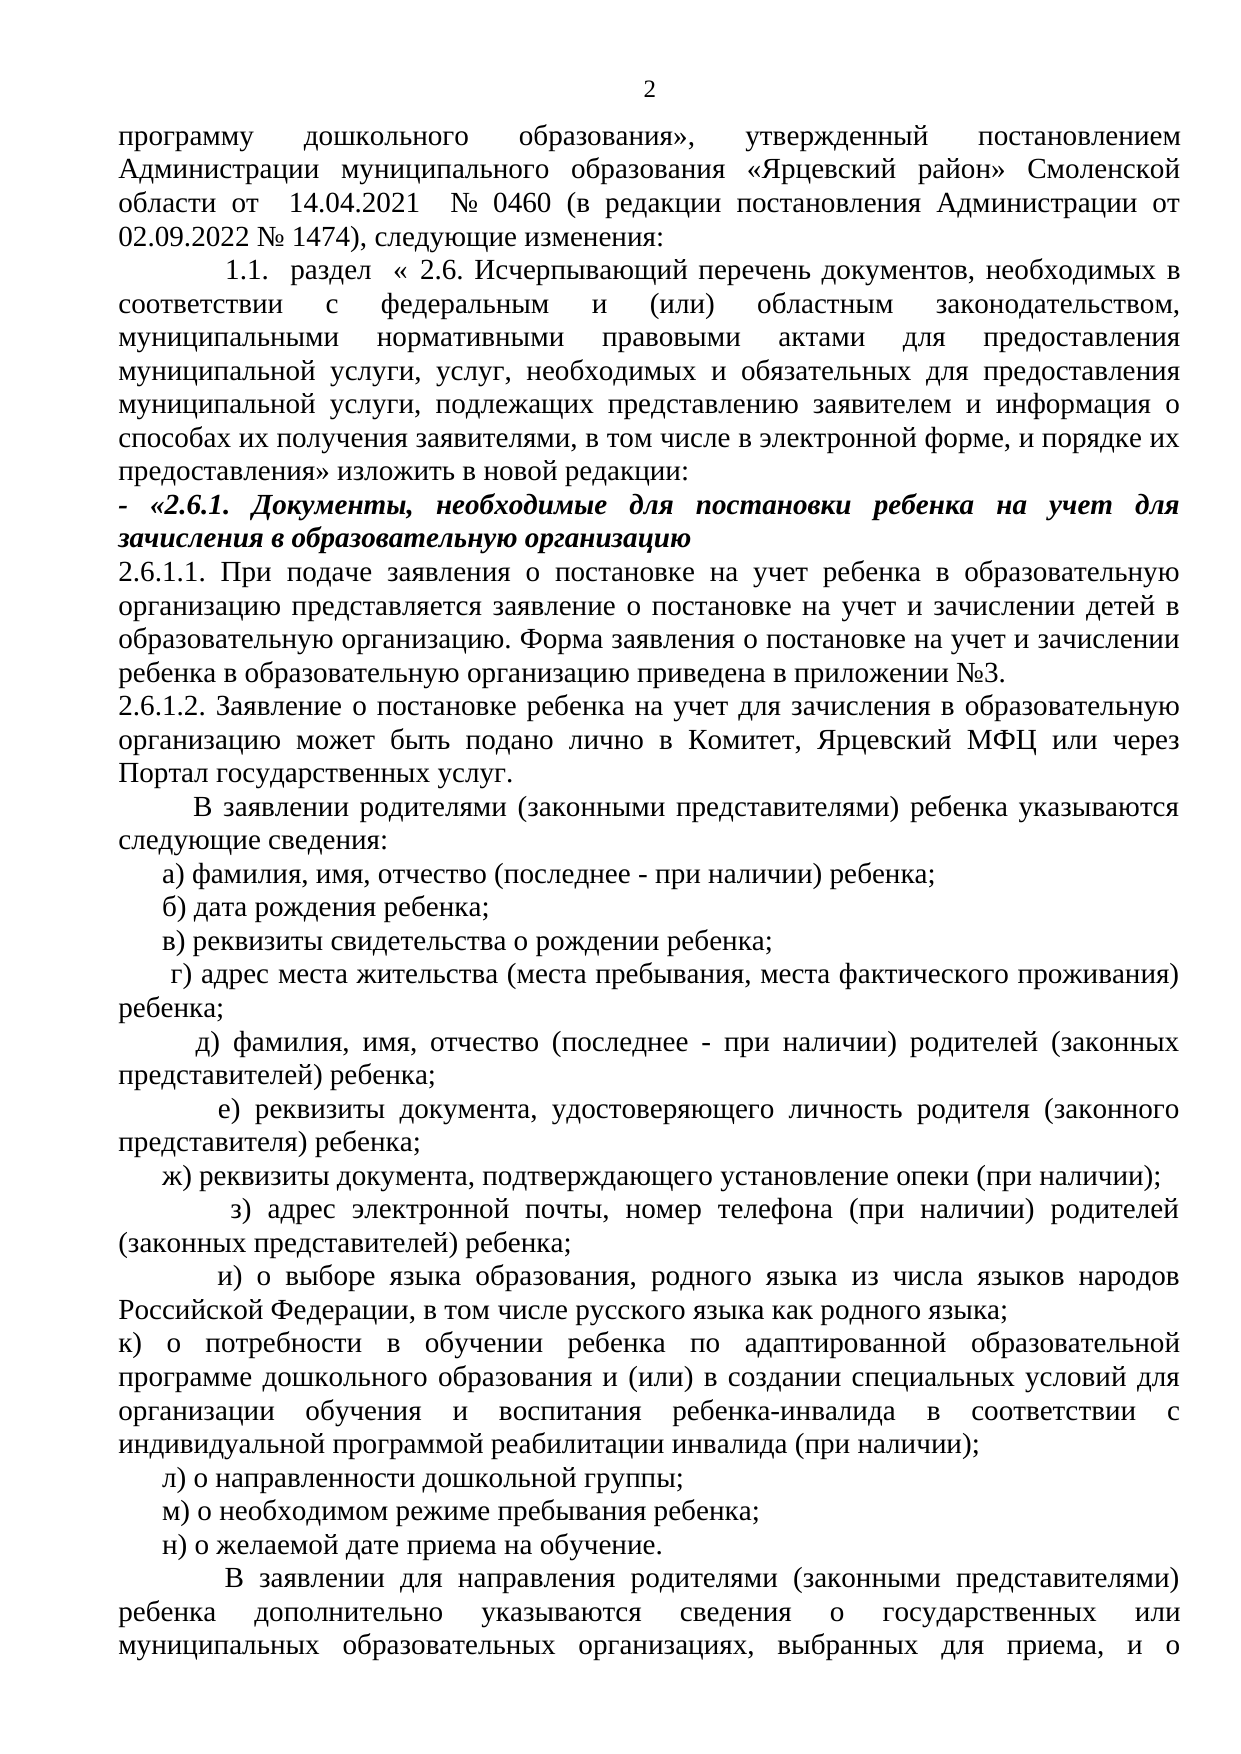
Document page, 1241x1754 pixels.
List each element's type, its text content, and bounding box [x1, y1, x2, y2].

text г) адрес места жительства (места пребывания, места фактического проживания) ребенка; [118, 957, 1181, 1024]
text л) о направленности дошкольной группы; [118, 1460, 1181, 1493]
text В заявлении родителями (законными представителями) ребенка указываются следующие сведения: [118, 789, 1181, 856]
text з) адрес электронной почты, номер телефона (при наличии) родителей (законных представителей) ребенка; [118, 1191, 1181, 1258]
text б) дата рождения ребенка; [118, 889, 1181, 923]
text д) фамилия, имя, отчество (последнее - при наличии) родителей (законных представителей) ребенка; [118, 1024, 1181, 1091]
text и) о выборе языка образования, родного языка из числа языков народов Российской Федерации, в том числе русского языка как родного языка; [118, 1258, 1181, 1326]
text к) о потребности в обучении ребенка по адаптированной образовательной программе дошкольного образования и (или) в создании специальных условий для организации обучения и воспитания ребенка-инвалида в соответствии с индивидуальной программой реабилитации инвалида (при наличии); [118, 1326, 1181, 1460]
text 1.1. раздел « 2.6. Исчерпывающий перечень документов, необходимых в соответствии с федеральным и (или) областным законодательством, муниципальными нормативными правовыми актами для предоставления муниципальной услуги, услуг, необходимых и обязательных для предоставления муниципальной услуги, подлежащих представлению заявителем и информация о способах их получения заявителями, в том числе в электронной форме, и порядке их предоставления» изложить в новой редакции: [118, 252, 1181, 487]
text - «2.6.1. Документы, необходимые для постановки ребенка на учет для зачисления в образовательную организацию [118, 487, 1181, 554]
text а) фамилия, имя, отчество (последнее - при наличии) ребенка; [118, 856, 1181, 889]
text в) реквизиты свидетельства о рождении ребенка; [118, 923, 1181, 957]
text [118, 118, 1181, 252]
text е) реквизиты документа, удостоверяющего личность родителя (законного представителя) ребенка; [118, 1091, 1181, 1158]
text м) о необходимом режиме пребывания ребенка; [118, 1493, 1181, 1527]
text н) о желаемой дате приема на обучение. [118, 1527, 1181, 1560]
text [118, 1560, 1181, 1661]
text 2.6.1.2. Заявление о постановке ребенка на учет для зачисления в образовательную организацию может быть подано лично в Комитет, Ярцевский МФЦ или через Портал государственных услуг. [118, 688, 1181, 789]
text ж) реквизиты документа, подтверждающего установление опеки (при наличии); [118, 1158, 1181, 1191]
text 2.6.1.1. При подаче заявления о постановке на учет ребенка в образовательную организацию представляется заявление о постановке на учет и зачислении детей в образовательную организацию. Форма заявления о постановке на учет и зачислении ребенка в образовательную организацию приведена в приложении №3. [118, 554, 1181, 688]
